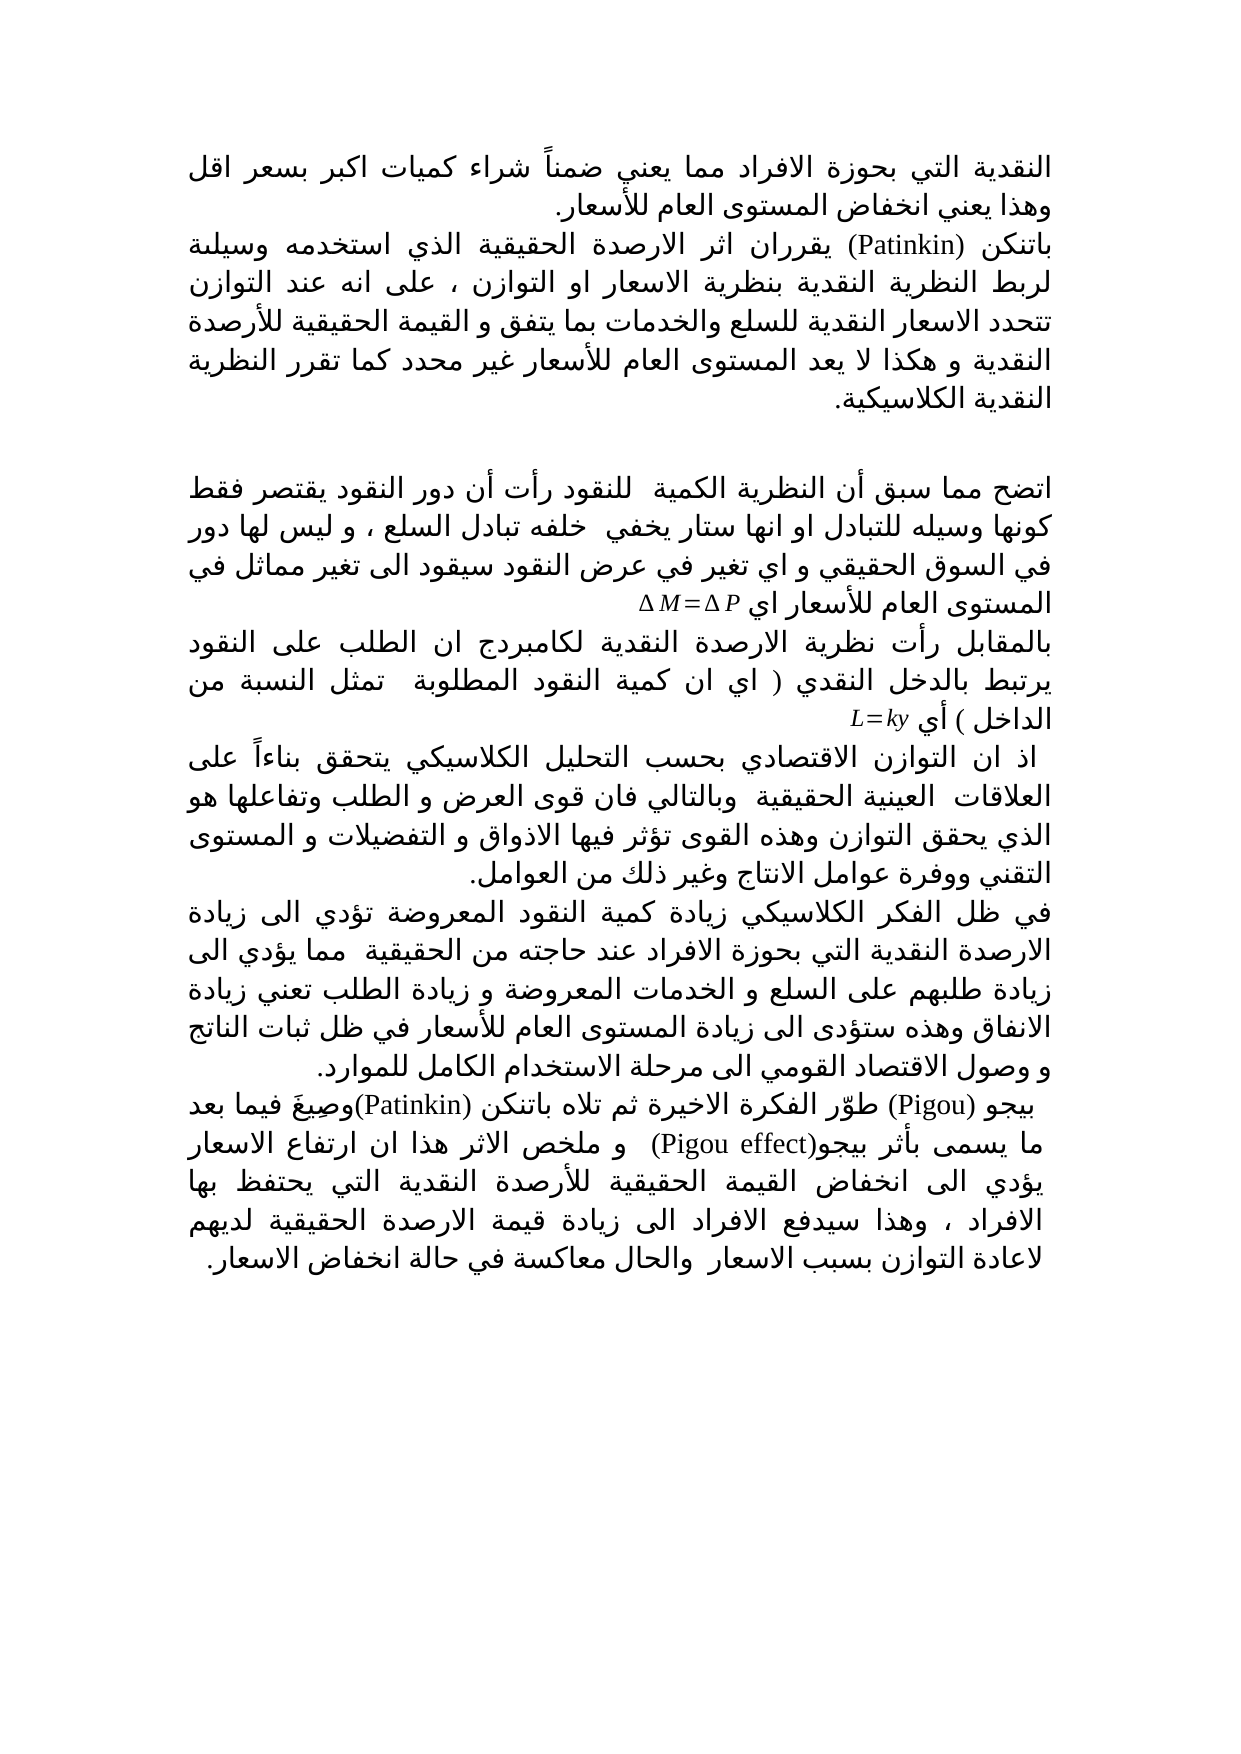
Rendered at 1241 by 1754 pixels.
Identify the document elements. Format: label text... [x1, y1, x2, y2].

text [187, 150, 1053, 222]
text بالمقابل رأت نظرية الارصدة النقدية لكامبردج ان الطلب على النقود يرتبط بالدخل النقدي ( اي ان كمية النقود المطلوبة تمثل النسبة من الداخل ) أي [187, 625, 1053, 736]
text في ظل الفكر الكلاسيكي زيادة كمية النقود المعروضة تؤدي الى زيادة الارصدة النقدية التي بحوزة الافراد عند حاجته من الحقيقية مما يؤدي الى زيادة طلبهم على السلع و الخدمات المعروضة و زيادة الطلب تعني زيادة الانفاق وهذه ستؤدى الى زيادة المستوى العام للأسعار في ظل ثبات الناتج و وصول الاقتصاد القومي الى مرحلة الاستخدام الكامل للموارد. [187, 895, 1053, 1082]
text اتضح مما سبق أن النظرية الكمية للنقود رأت أن دور النقود يقتصر فقط كونها وسيله للتبادل او انها ستار يخفي خلفه تبادل السلع ، و ليس لها دور في السوق الحقيقي و اي تغير في عرض النقود سيقود الى تغير مماثل في المستوى العام للأسعار اي [187, 471, 1053, 620]
list بيجو (Pigou) طوّر الفكرة الاخيرة ثم تلاه باتنكن (Patinkin)وصِيغَ فيما بعد ما يسمى بأثر بيجو(Pigou effect) و ملخص الاثر هذا ان ارتفاع الاسعار يؤدي الى انخفاض القيمة الحقيقية للأرصدة النقدية التي يحتفظ بها الافراد ، وهذا سيدفع الافراد الى زيادة قيمة الارصدة الحقيقية لديهم لاعادة التوازن بسبب الاسعار والحال معاكسة في حالة انخفاض الاسعار. [187, 1087, 1044, 1275]
text باتنكن (Patinkin) يقرران اثر الارصدة الحقيقية الذي استخدمه وسيلىة لربط النظرية النقدية بنظرية الاسعار او التوازن ، على انه عند التوازن تتحدد الاسعار النقدية للسلع والخدمات بما يتفق و القيمة الحقيقية للأرصدة النقدية و هكذا لا يعد المستوى العام للأسعار غير محدد كما تقرر النظرية النقدية الكلاسيكية. [187, 227, 1053, 415]
text اذ ان التوازن الاقتصادي بحسب التحليل الكلاسيكي يتحقق بناءاً على العلاقات العينية الحقيقية وبالتالي فان قوى العرض و الطلب وتفاعلها هو الذي يحقق التوازن وهذه القوى تؤثر فيها الاذواق و التفضيلات و المستوى التقني ووفرة عوامل الانتاج وغير ذلك من العوامل. [187, 741, 1053, 890]
